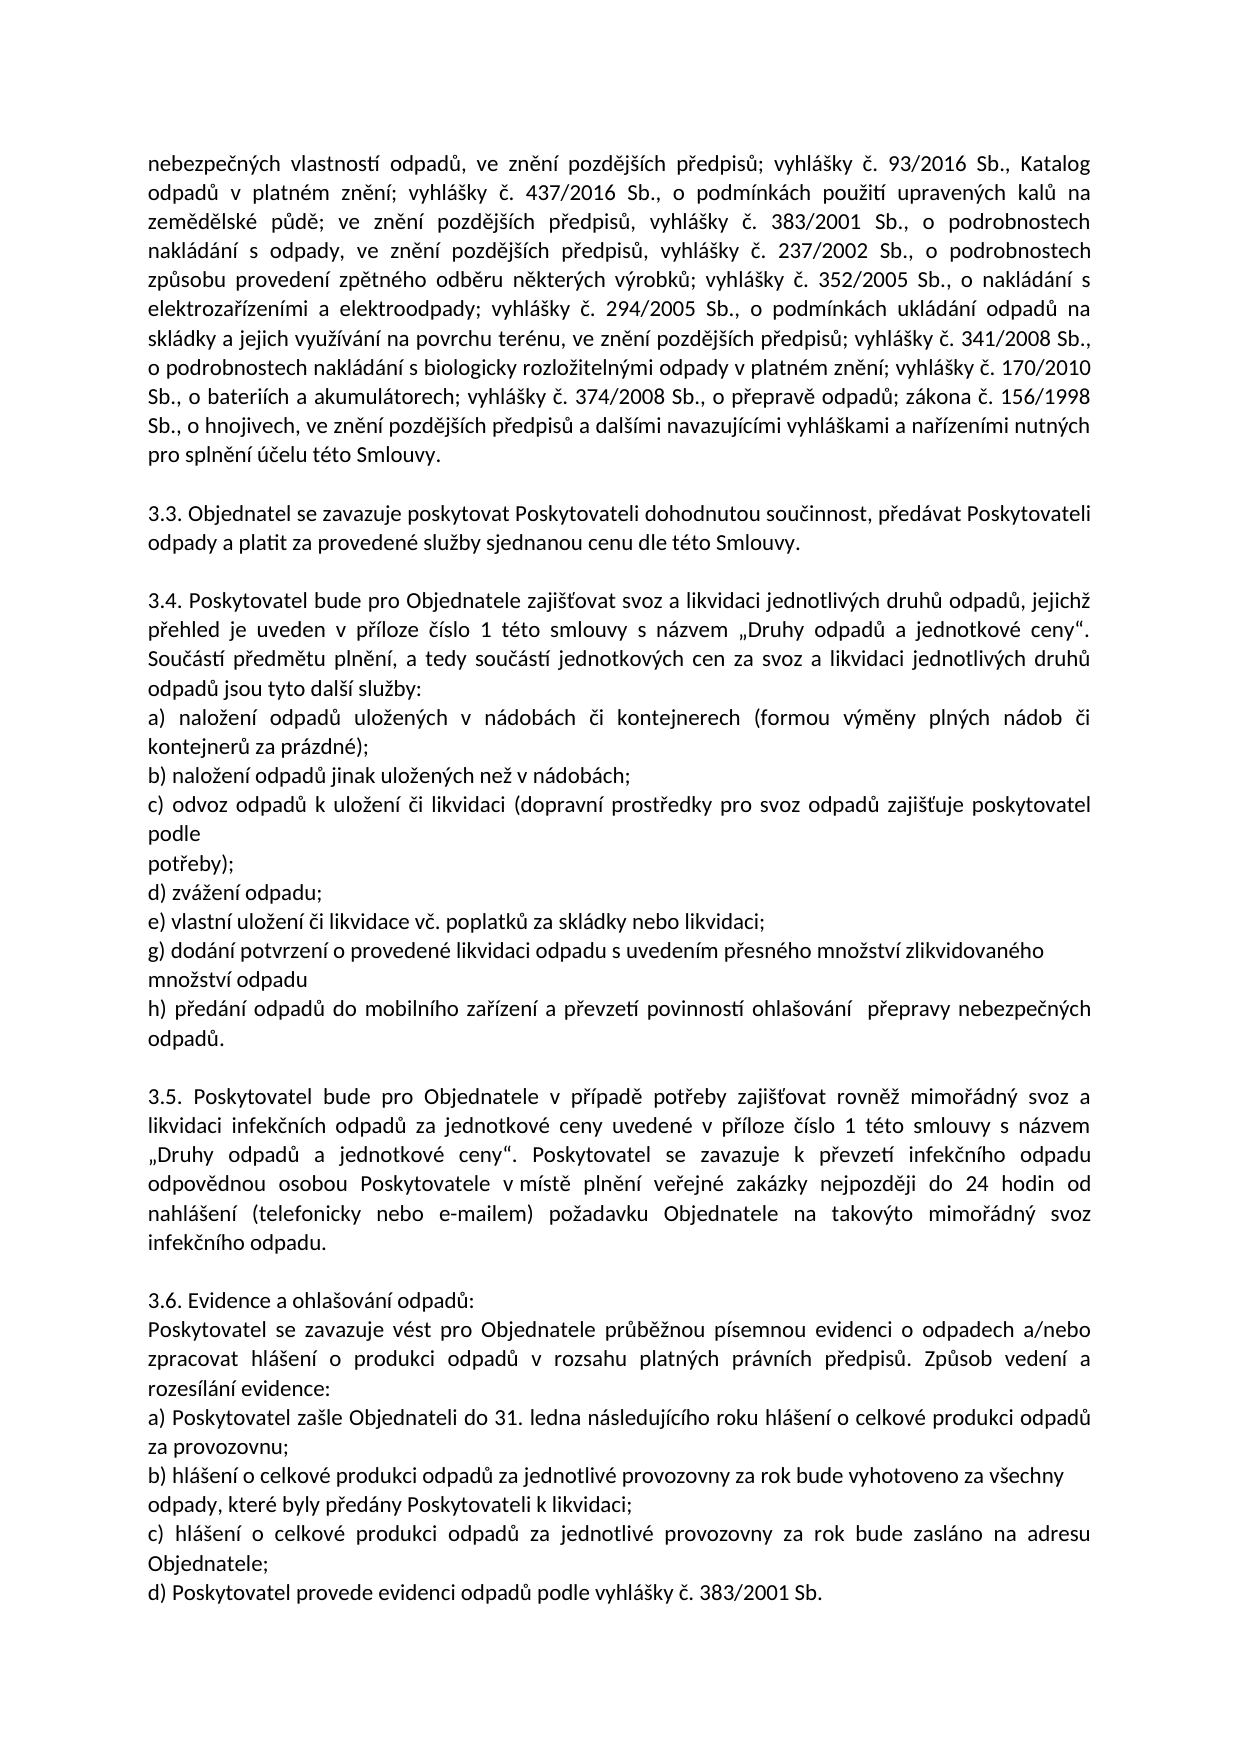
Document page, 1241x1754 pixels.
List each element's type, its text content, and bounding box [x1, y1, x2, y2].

text c) odvoz odpadů k uložení či likvidaci (dopravní prostředky pro svoz odpadů zajišťuje poskytovatel podle [148, 789, 1093, 848]
text 3.6. Evidence a ohlašování odpadů: [148, 1285, 1093, 1314]
text 3.4. Poskytovatel bude pro Objednatele zajišťovat svoz a likvidaci jednotlivých druhů odpadů, jejichž přehled je uveden v příloze číslo 1 této smlouvy s názvem „Druhy odpadů a jednotkové ceny“. Součástí předmětu plnění, a tedy součástí jednotkových cen za svoz a likvidaci jednotlivých druhů odpadů jsou tyto další služby: [148, 585, 1093, 702]
text množství odpadu [148, 964, 1093, 993]
text a) Poskytovatel zašle Objednateli do 31. ledna následujícího roku hlášení o celkové produkci odpadů za provozovnu; [148, 1402, 1093, 1460]
text g) dodání potvrzení o provedené likvidaci odpadu s uvedením přesného množství zlikvidovaného [148, 935, 1093, 964]
text Poskytovatel se zavazuje vést pro Objednatele průběžnou písemnou evidenci o odpadech a/nebo zpracovat hlášení o produkci odpadů v rozsahu platných právních předpisů. Způsob vedení a rozesílání evidence: [148, 1314, 1093, 1402]
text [148, 148, 1093, 468]
text h) předání odpadů do mobilního zařízení a převzetí povinností ohlašování přepravy nebezpečných odpadů. [148, 993, 1093, 1052]
text a) naložení odpadů uložených v nádobách či kontejnerech (formou výměny plných nádob či kontejnerů za prázdné); [148, 702, 1093, 760]
text odpady, které byly předány Poskytovateli k likvidaci; [148, 1489, 1093, 1518]
text c) hlášení o celkové produkci odpadů za jednotlivé provozovny za rok bude zasláno na adresu Objednatele; [148, 1518, 1093, 1577]
text b) hlášení o celkové produkci odpadů za jednotlivé provozovny za rok bude vyhotoveno za všechny [148, 1460, 1093, 1489]
text e) vlastní uložení či likvidace vč. poplatků za skládky nebo likvidaci; [148, 906, 1093, 935]
text potřeby); [148, 848, 1093, 877]
text d) Poskytovatel provede evidenci odpadů podle vyhlášky č. 383/2001 Sb. [148, 1577, 1093, 1606]
text 3.5. Poskytovatel bude pro Objednatele v případě potřeby zajišťovat rovněž mimořádný svoz a likvidaci infekčních odpadů za jednotkové ceny uvedené v příloze číslo 1 této smlouvy s názvem „Druhy odpadů a jednotkové ceny“. Poskytovatel se zavazuje k převzetí infekčního odpadu odpovědnou osobou Poskytovatele v místě plnění veřejné zakázky nejpozději do 24 hodin od nahlášení (telefonicky nebo e-mailem) požadavku Objednatele na takovýto mimořádný svoz infekčního odpadu. [148, 1081, 1093, 1256]
text b) naložení odpadů jinak uložených než v nádobách; [148, 760, 1093, 789]
text 3.3. Objednatel se zavazuje poskytovat Poskytovateli dohodnutou součinnost, předávat Poskytovateli odpady a platit za provedené služby sjednanou cenu dle této Smlouvy. [148, 498, 1093, 556]
text d) zvážení odpadu; [148, 877, 1093, 906]
